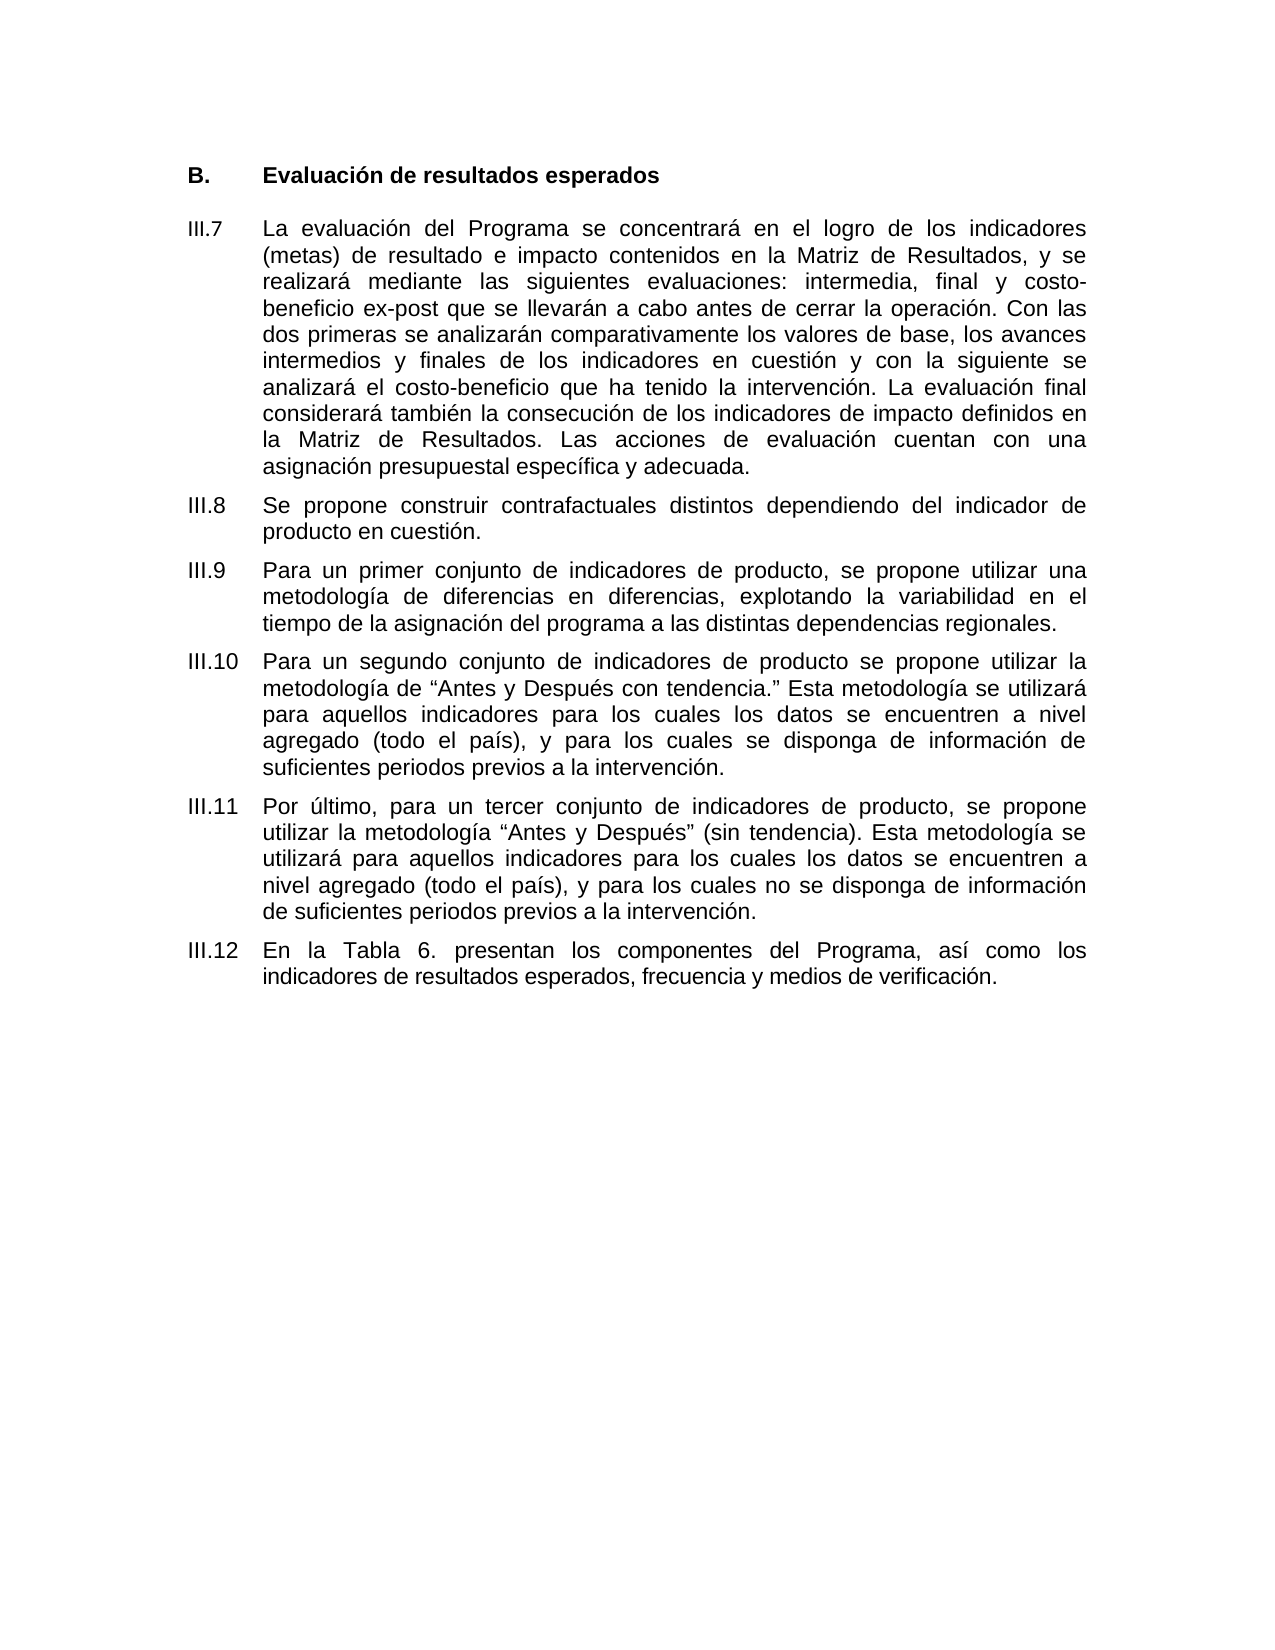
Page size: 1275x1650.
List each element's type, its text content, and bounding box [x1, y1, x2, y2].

text La evaluación del Programa se concentrará en el logro de los indicadores (metas) de resultado e impacto contenidos en la Matriz de Resultados, y se realizará mediante las siguientes evaluaciones: intermedia, final y costo-beneficio ex-post que se llevarán a cabo antes de cerrar la operación. Con las dos primeras se analizarán comparativamente los valores de base, los avances intermedios y finales de los indicadores en cuestión y con la siguiente se analizará el costo-beneficio que ha tenido la intervención. La evaluación final considerará también la consecución de los indicadores de impacto definidos en la Matriz de Resultados. Las acciones de evaluación cuentan con una asignación presupuestal específica y adecuada. [187, 214, 1087, 479]
text Por último, para un tercer conjunto de indicadores de producto, se propone utilizar la metodología “Antes y Después” (sin tendencia). Esta metodología se utilizará para aquellos indicadores para los cuales los datos se encuentren a nivel agregado (todo el país), y para los cuales no se disponga de información de suficientes periodos previos a la intervención. [187, 793, 1087, 924]
text Para un primer conjunto de indicadores de producto, se propone utilizar una metodología de diferencias en diferencias, explotando la variabilidad en el tiempo de la asignación del programa a las distintas dependencias regionales. [187, 557, 1087, 636]
subtitle B. Evaluación de resultados esperados [187, 162, 1087, 189]
text Para un segundo conjunto de indicadores de producto se propone utilizar la metodología de “Antes y Después con tendencia.” Esta metodología se utilizará para aquellos indicadores para los cuales los datos se encuentren a nivel agregado (todo el país), y para los cuales se disponga de información de suficientes periodos previos a la intervención. [187, 648, 1087, 780]
text Se propone construir contrafactuales distintos dependiendo del indicador de producto en cuestión. [187, 492, 1087, 544]
text En la Tabla 6. presentan los componentes del Programa, así como los indicadores de resultados esperados, frecuencia y medios de verificación. [187, 937, 1087, 989]
